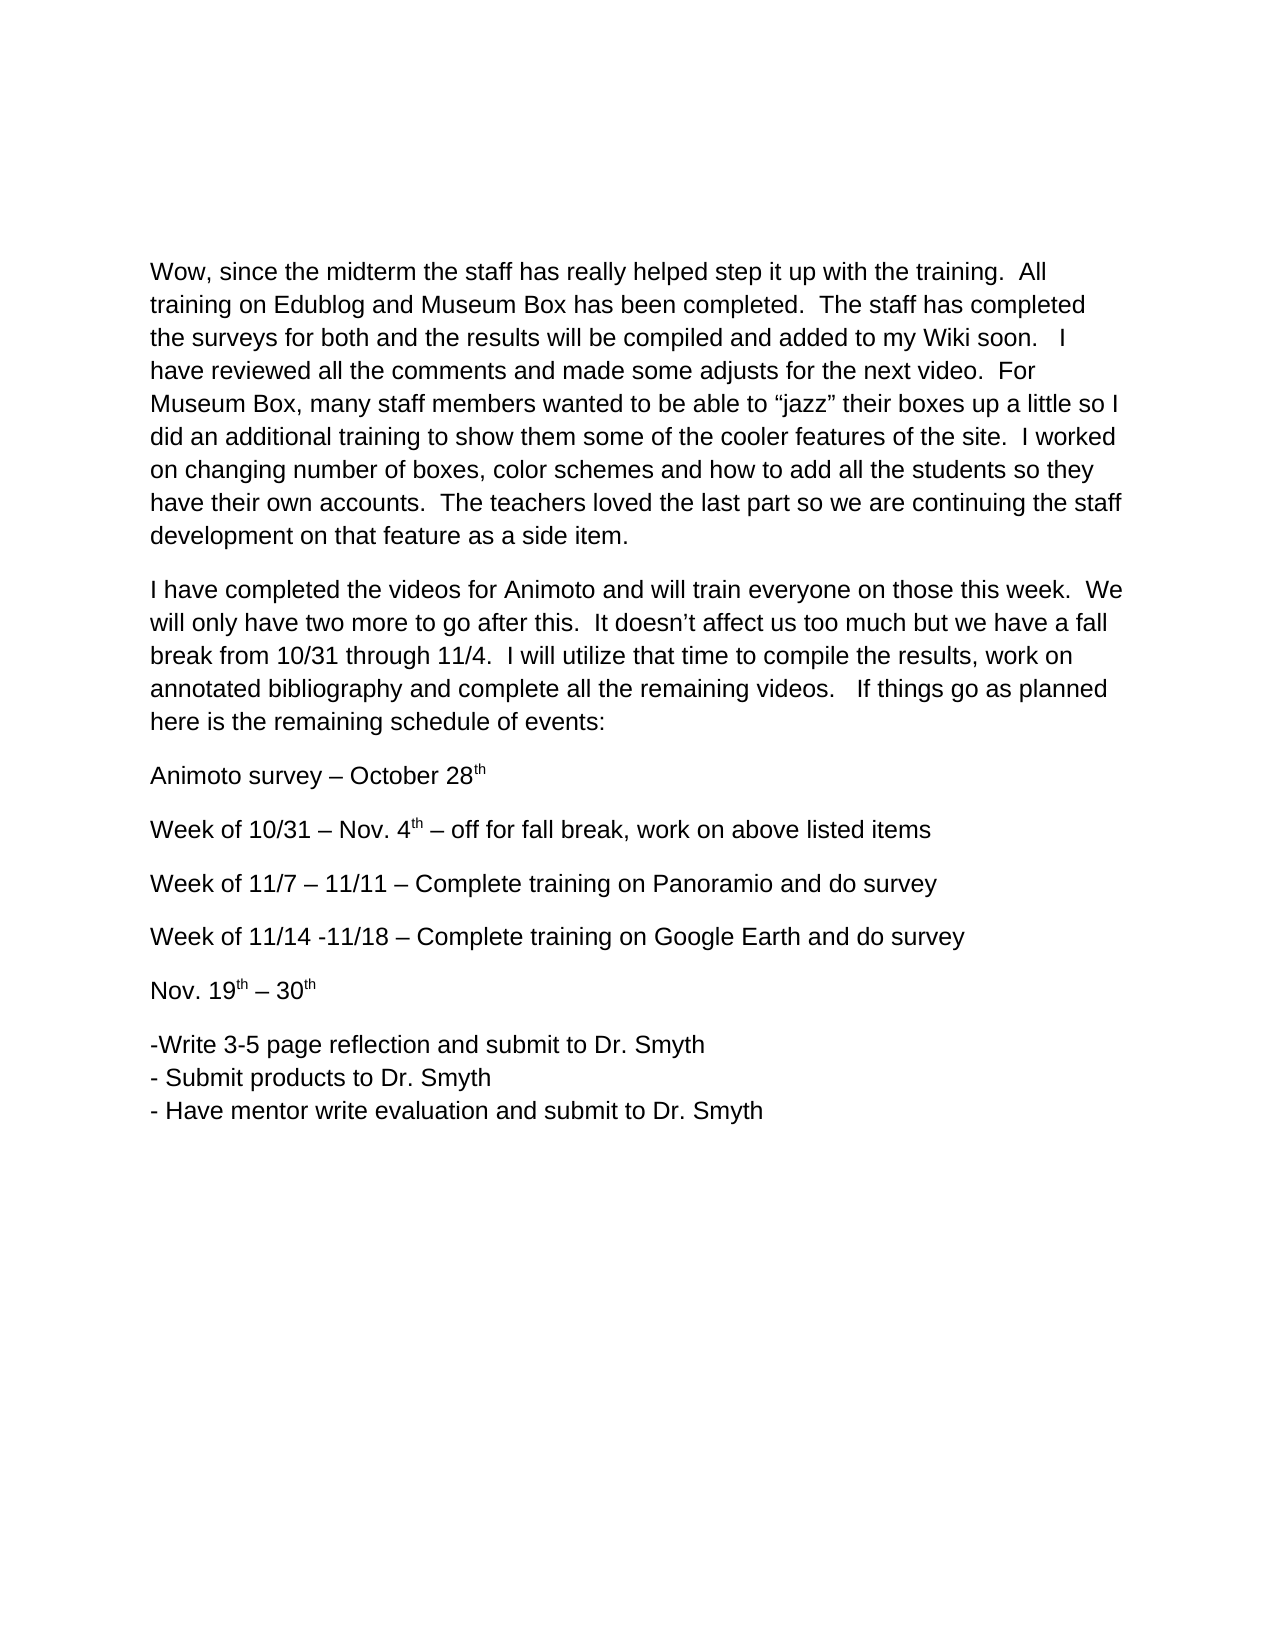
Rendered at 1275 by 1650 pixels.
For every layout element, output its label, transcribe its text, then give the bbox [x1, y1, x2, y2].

text Week of 11/7 – 11/11 – Complete training on Panoramio and do survey [150, 868, 1125, 897]
text Nov. 19th – 30th [150, 976, 1125, 1005]
text Week of 10/31 – Nov. 4th – off for fall break, work on above listed items [150, 815, 1125, 843]
text I have completed the videos for Animoto and will train everyone on those this week. We will only have two more to go after this. It doesn’t affect us too much but we have a fall break from 10/31 through 11/4. I will utilize that time to compile the results, work on annotated bibliography and complete all the remaining videos. If things go as planned here is the remaining schedule of events: [150, 575, 1125, 736]
text -Write 3-5 page reflection and submit to Dr. Smyth - Submit products to Dr. Smyth - Have mentor write evaluation and submit to Dr. Smyth [150, 1030, 1125, 1157]
text Animoto survey – October 28th [150, 761, 1125, 789]
text Wow, since the midterm the staff has really helped step it up with the training. All training on Edublog and Museum Box has been completed. The staff has completed the surveys for both and the results will be compiled and added to my Wiki soon. I have reviewed all the comments and made some adjusts for the next video. For Museum Box, many staff members wanted to be able to “jazz” their boxes up a little so I did an additional training to show them some of the cooler features of the site. I worked on changing number of boxes, color schemes and how to add all the students so they have their own accounts. The teachers loved the last part so we are continuing the staff development on that feature as a side item. [150, 257, 1125, 550]
text Week of 11/14 -11/18 – Complete training on Google Earth and do survey [150, 922, 1125, 951]
